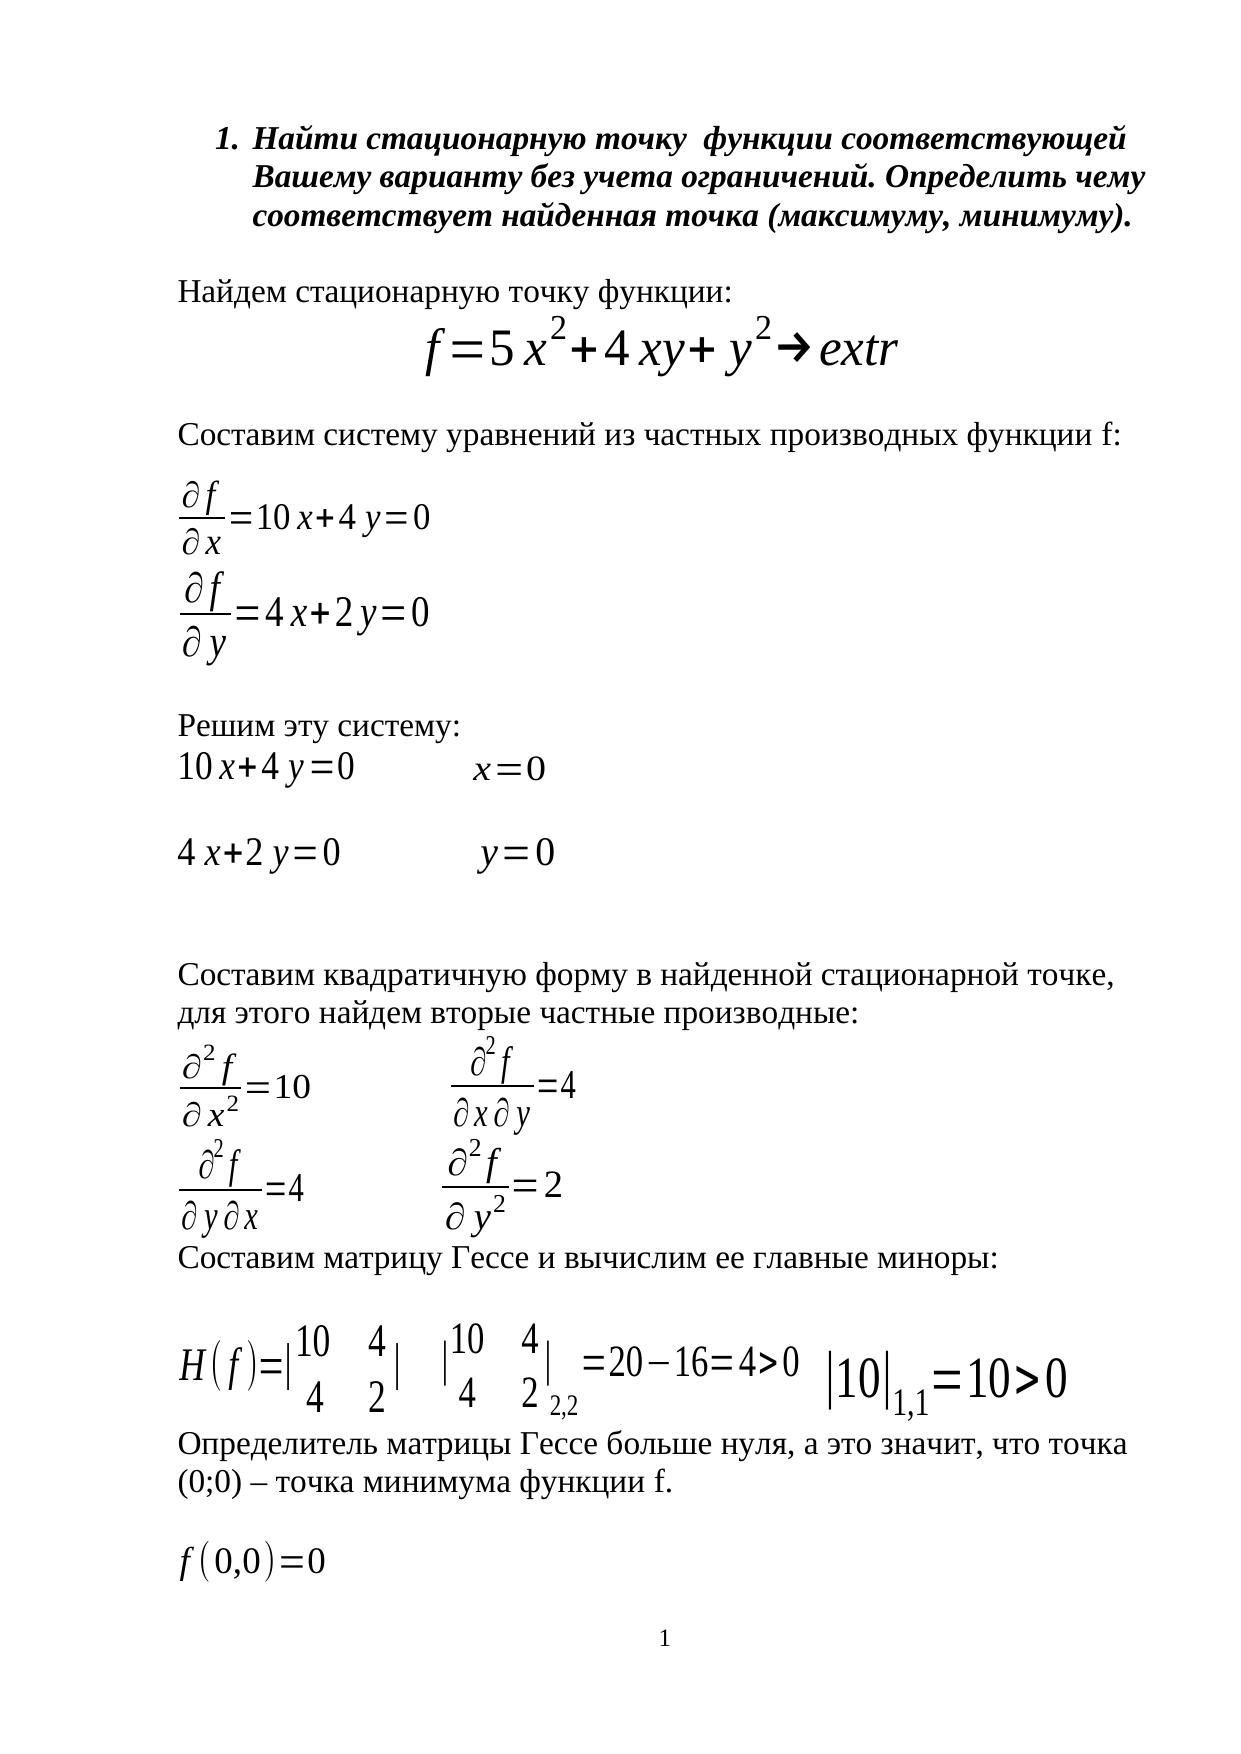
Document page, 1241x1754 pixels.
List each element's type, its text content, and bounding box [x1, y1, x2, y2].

text Найдем стационарную точку функции: [177, 271, 1152, 310]
list Найти стационарную точку функции соответствующей Вашему варианту без учета ограничений. Определить чему соответствует найденная точка (максимуму, минимуму). [215, 118, 1152, 233]
text Решим эту систему: [177, 705, 1152, 744]
text Составим матрицу Гессе и вычислим ее главные миноры: [177, 1238, 1152, 1276]
text Составим систему уравнений из частных производных функции f: [177, 414, 1152, 453]
text Составим квадратичную форму в найденной стационарной точке, для этого найдем вторые частные производные: [177, 954, 1152, 1031]
text Определитель матрицы Гессе больше нуля, а это значит, что точка (0;0) – точка минимума функции f. [177, 1423, 1152, 1500]
